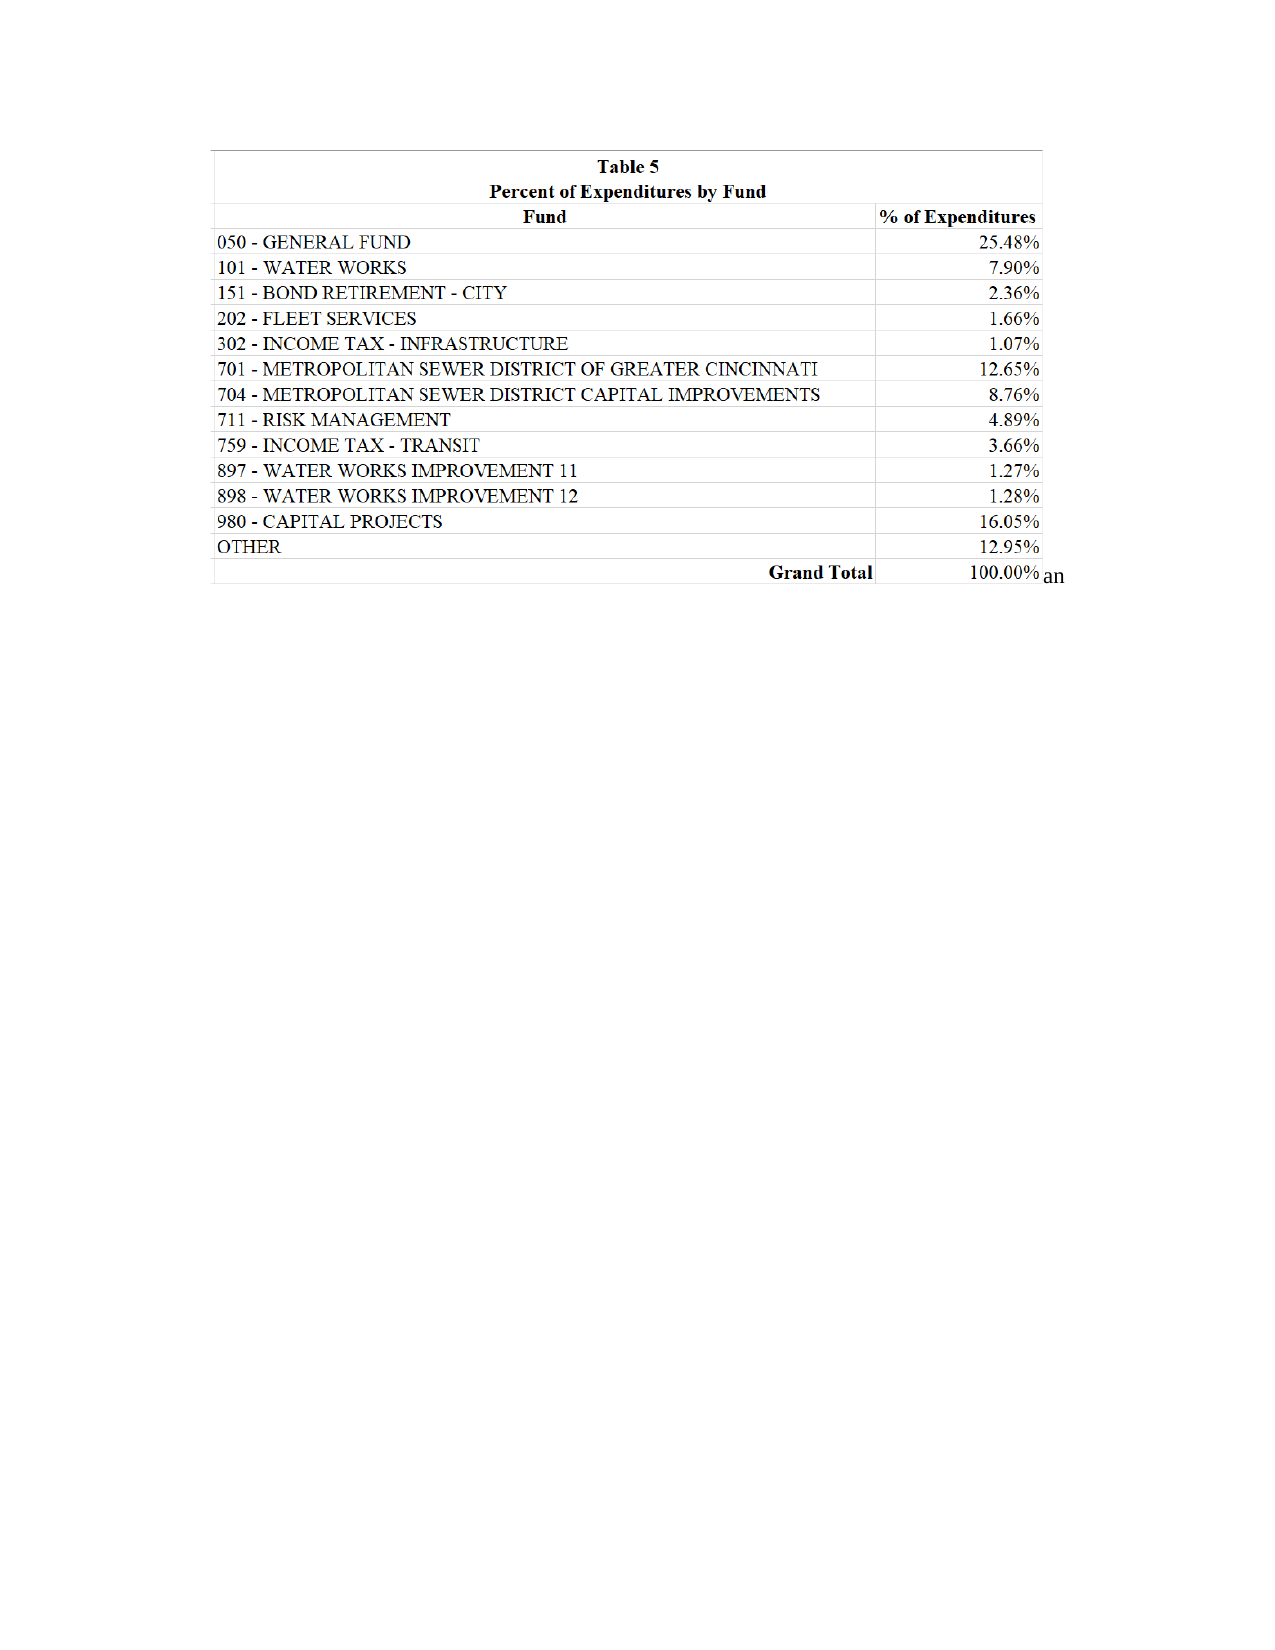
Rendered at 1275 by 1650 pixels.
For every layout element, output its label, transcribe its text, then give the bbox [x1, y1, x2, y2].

picture [210, 150, 1043, 584]
